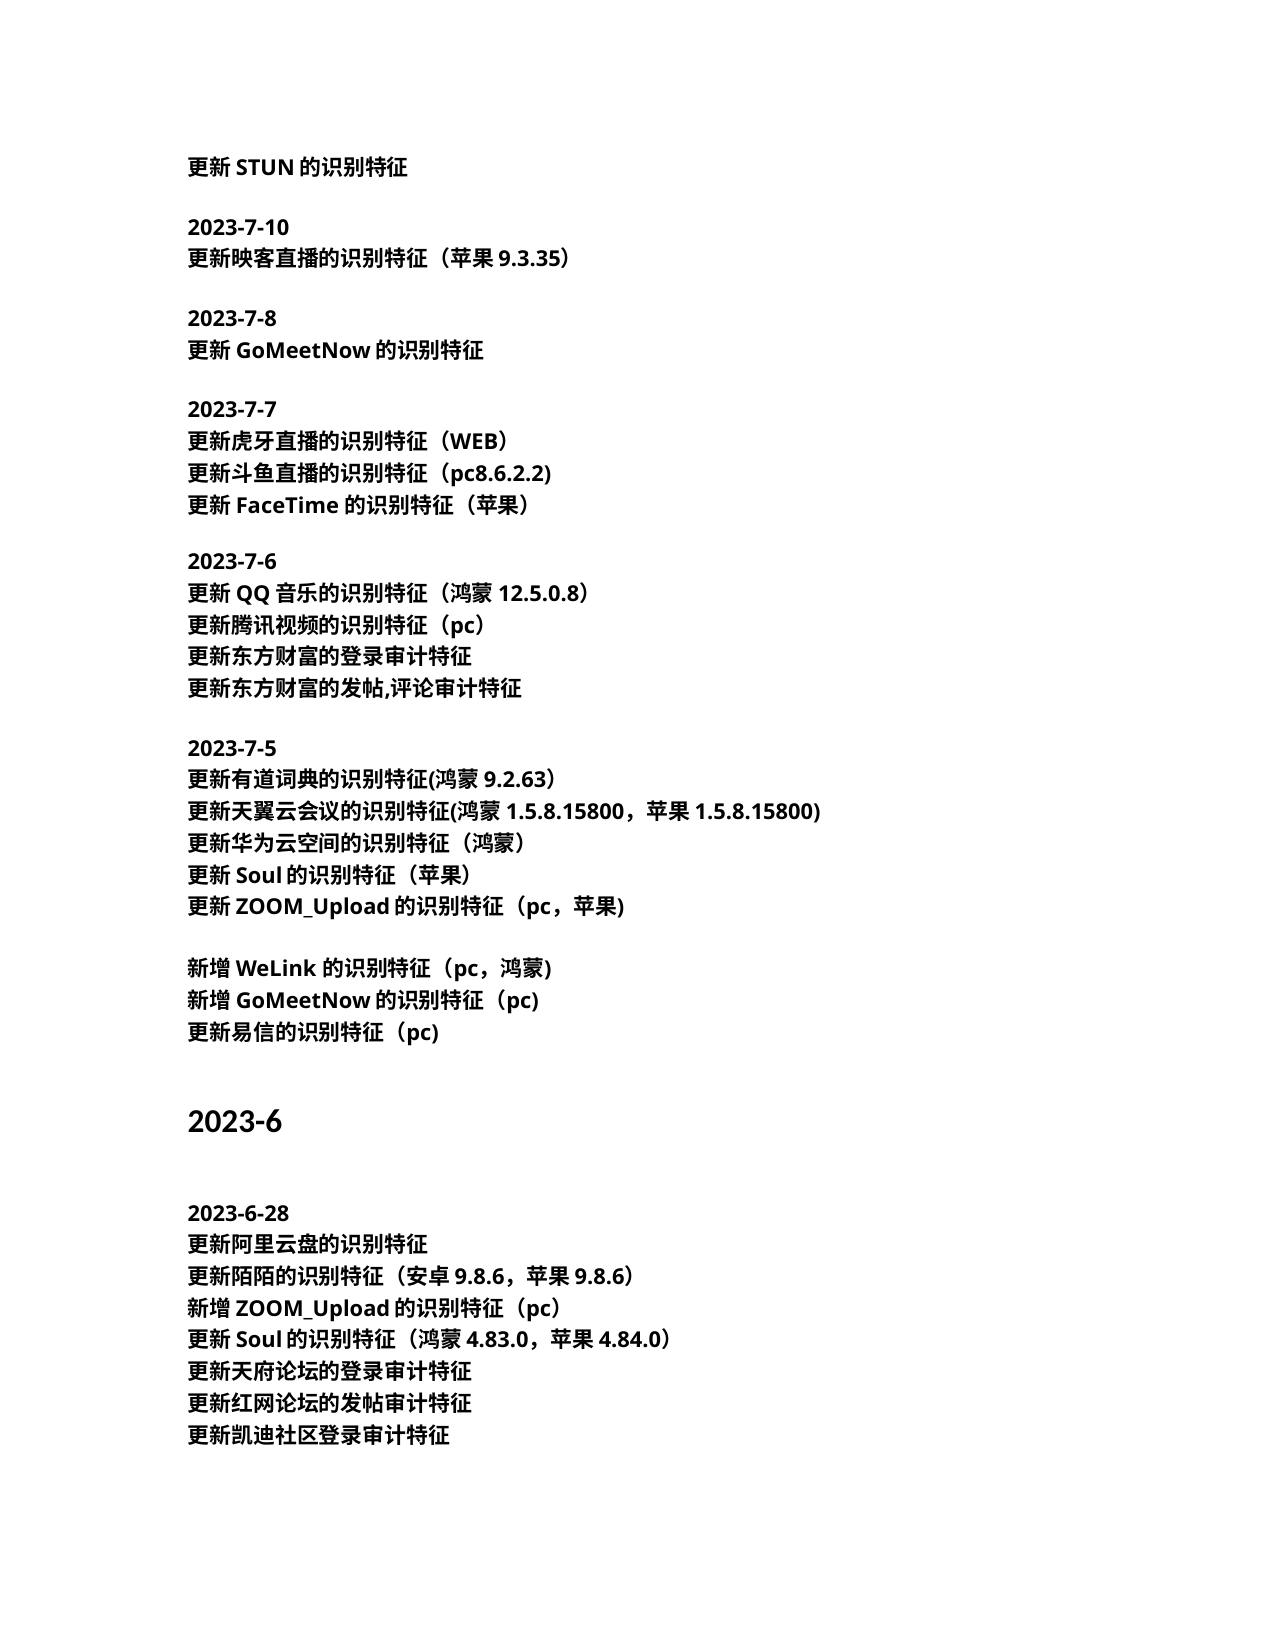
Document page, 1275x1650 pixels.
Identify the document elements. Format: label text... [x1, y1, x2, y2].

text 更新FaceTime 的识别特征（苹果） [187, 488, 1087, 519]
text 更新ZOOM_Upload的识别特征（pc，苹果) [187, 889, 1087, 921]
text 更新华为云空间的识别特征（鸿蒙） [187, 826, 1087, 858]
text 更新东方财富的登录审计特征 [187, 639, 1087, 671]
text 更新红网论坛的发帖审计特征 [187, 1386, 1087, 1418]
text 更新斗鱼直播的识别特征（pc8.6.2.2) [187, 456, 1087, 488]
text 更新天翼云会议的识别特征(鸿蒙1.5.8.15800，苹果1.5.8.15800) [187, 794, 1087, 826]
text 2023-7-7 [187, 394, 1087, 424]
text 更新GoMeetNow的识别特征 [187, 333, 1087, 364]
text 更新有道词典的识别特征(鸿蒙9.2.63） [187, 762, 1087, 794]
text 更新东方财富的发帖,评论审计特征 [187, 671, 1087, 703]
text 2023-7-8 [187, 303, 1087, 333]
text 新增WeLink 的识别特征（pc，鸿蒙) [187, 951, 1087, 983]
text 更新QQ音乐的识别特征（鸿蒙12.5.0.8） [187, 576, 1087, 608]
subtitle 2023-6 [187, 1100, 1087, 1141]
text 2023-7-10 [187, 212, 1087, 241]
text 更新阿里云盘的识别特征 [187, 1227, 1087, 1259]
text 更新Soul的识别特征（苹果） [187, 858, 1087, 889]
text 更新腾讯视频的识别特征（pc） [187, 608, 1087, 639]
text 更新Soul的识别特征（鸿蒙4.83.0，苹果4.84.0） [187, 1322, 1087, 1354]
text 更新STUN的识别特征 [187, 150, 1087, 182]
text 新增GoMeetNow的识别特征（pc) [187, 983, 1087, 1014]
text 更新易信的识别特征（pc) [187, 1014, 1087, 1046]
text 更新凯迪社区登录审计特征 [187, 1418, 1087, 1449]
text 更新虎牙直播的识别特征（WEB） [187, 424, 1087, 456]
text 2023-7-5 [187, 733, 1087, 762]
text 更新映客直播的识别特征（苹果9.3.35） [187, 241, 1087, 273]
text 更新陌陌的识别特征（安卓9.8.6，苹果9.8.6） [187, 1259, 1087, 1291]
text 2023-7-6 [187, 546, 1087, 576]
text 2023-6-28 [187, 1197, 1087, 1227]
text 新增ZOOM_Upload的识别特征（pc） [187, 1291, 1087, 1322]
text 更新天府论坛的登录审计特征 [187, 1354, 1087, 1386]
